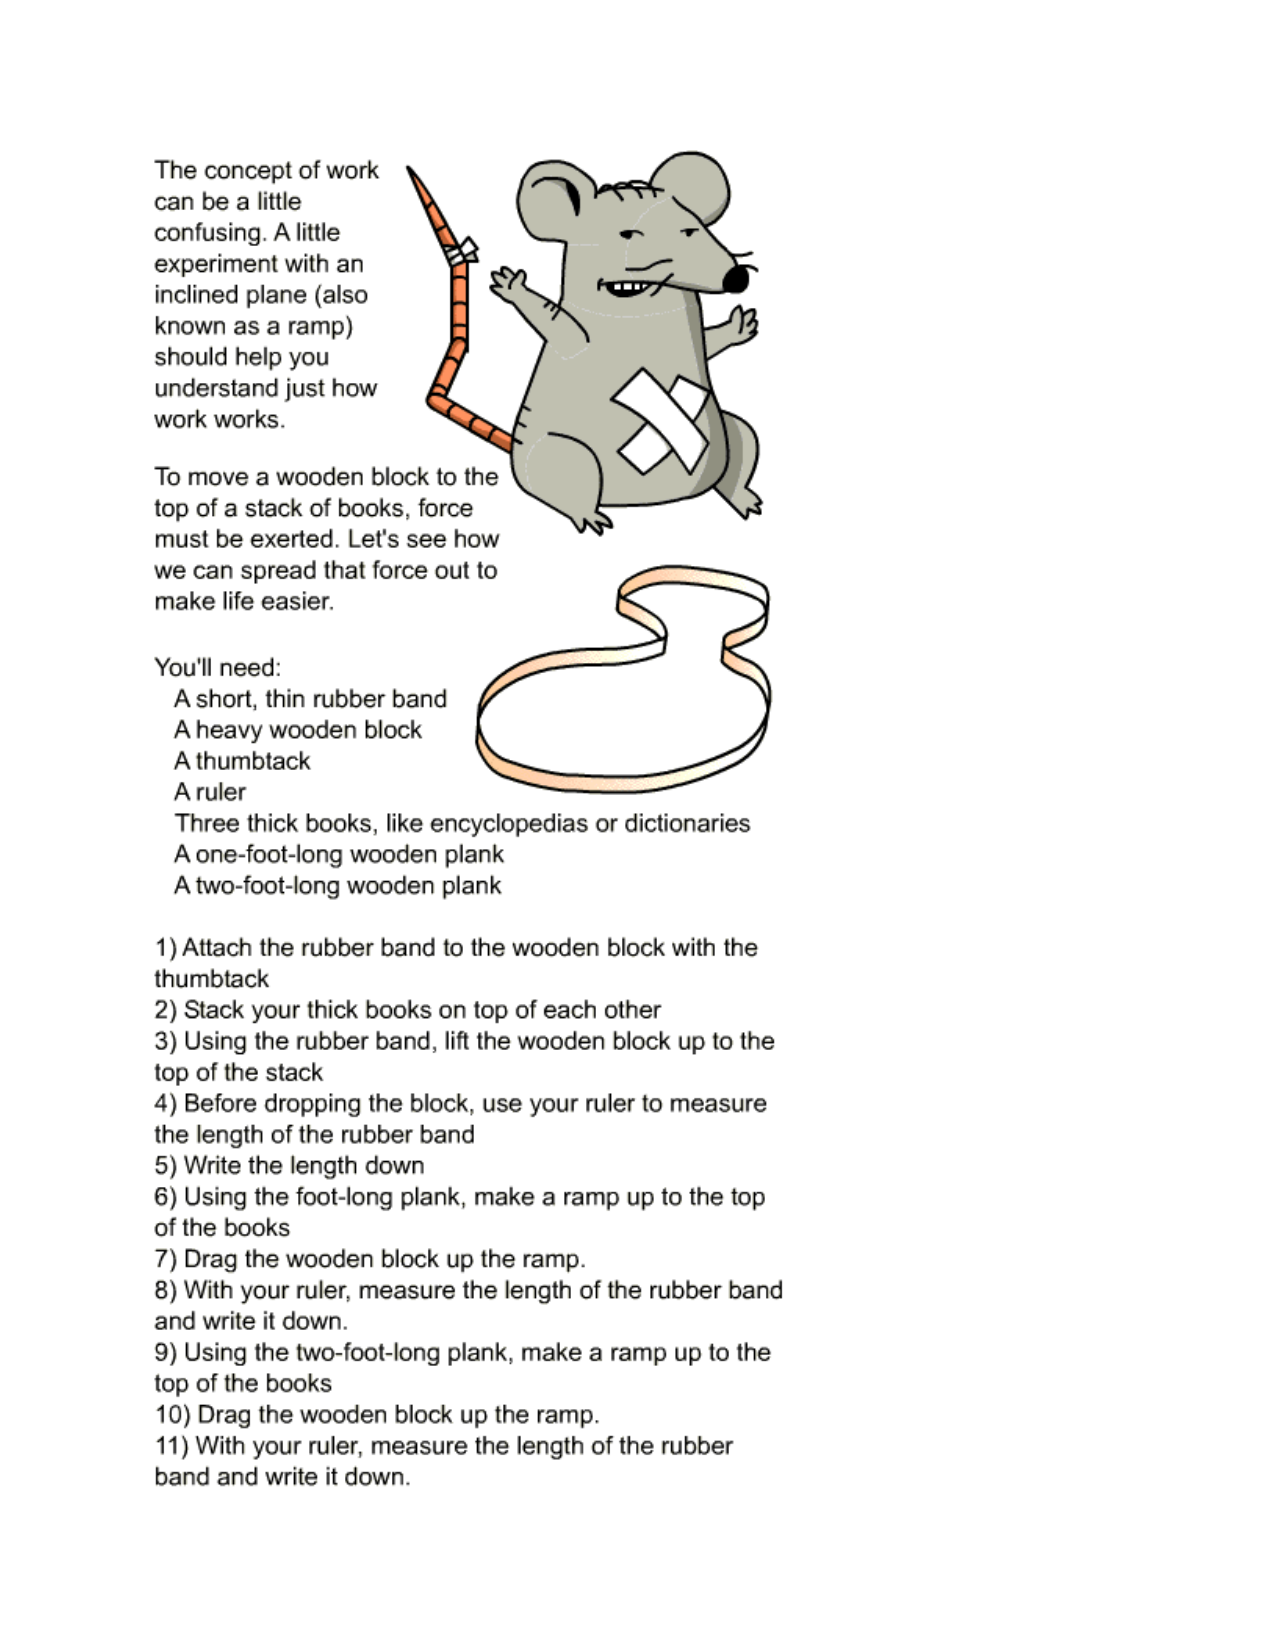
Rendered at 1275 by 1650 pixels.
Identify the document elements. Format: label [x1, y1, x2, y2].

picture [150, 150, 789, 1501]
